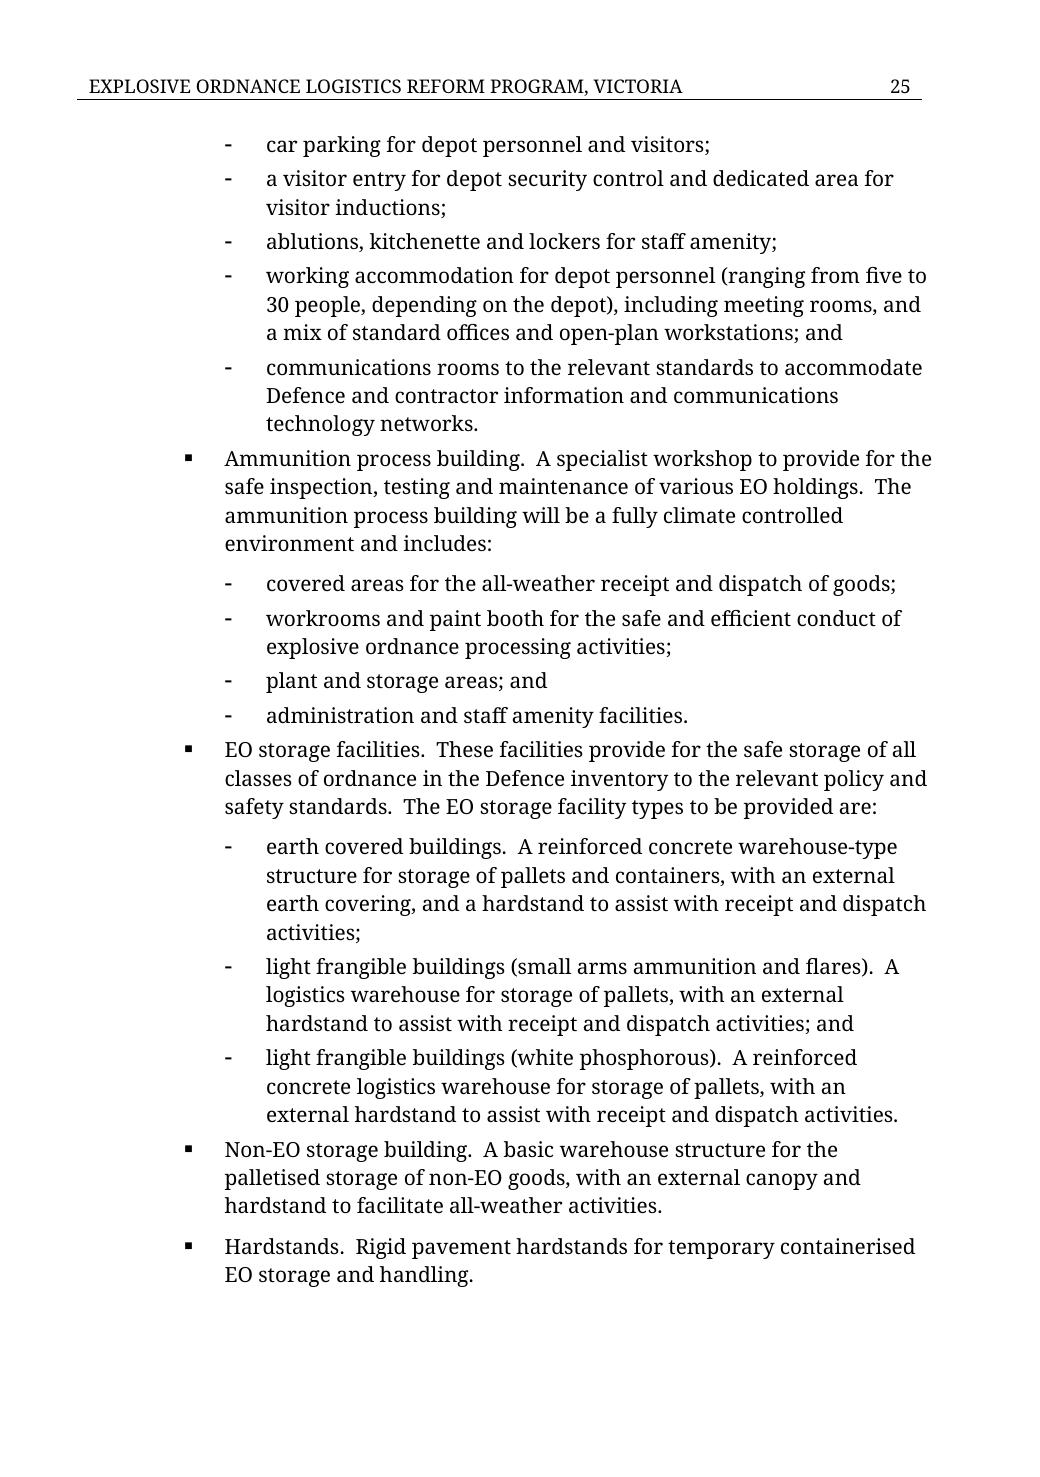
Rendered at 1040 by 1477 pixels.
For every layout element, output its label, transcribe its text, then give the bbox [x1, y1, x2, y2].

text covered areas for the all-weather receipt and dispatch of goods; [224, 569, 933, 598]
text a visitor entry for depot security control and dedicated area for visitor inductions; [224, 164, 933, 221]
text earth covered buildings. A reinforced concrete warehouse-type structure for storage of pallets and containers, with an external earth covering, and a hardstand to assist with receipt and dispatch activities; [224, 832, 933, 946]
text EO storage facilities. These facilities provide for the safe storage of all classes of ordnance in the Defence inventory to the relevant policy and safety standards. The EO storage facility types to be provided are: [183, 735, 933, 821]
text administration and staff amenity facilities. [224, 701, 933, 729]
text light frangible buildings (small arms ammunition and flares). A logistics warehouse for storage of pallets, with an external hardstand to assist with receipt and dispatch activities; and [224, 952, 933, 1037]
text working accommodation for depot personnel (ranging from five to 30 people, depending on the depot), including meeting rooms, and a mix of standard offices and open-plan workstations; and [224, 261, 933, 347]
text communications rooms to the relevant standards to accommodate Defence and contractor information and communications technology networks. [224, 353, 933, 438]
text light frangible buildings (white phosphorous). A reinforced concrete logistics warehouse for storage of pallets, with an external hardstand to assist with receipt and dispatch activities. [224, 1043, 933, 1129]
text Non-EO storage building. A basic warehouse structure for the palletised storage of non-EO goods, with an external canopy and hardstand to facilitate all-weather activities. [183, 1135, 933, 1220]
text Hardstands. Rigid pavement hardstands for temporary containerised EO storage and handling. [183, 1232, 933, 1289]
text Ammunition process building. A specialist workshop to provide for the safe inspection, testing and maintenance of various EO holdings. The ammunition process building will be a fully climate controlled environment and includes: [183, 444, 933, 558]
text workrooms and paint booth for the safe and efficient conduct of explosive ordnance processing activities; [224, 604, 933, 661]
text plant and storage areas; and [224, 667, 933, 695]
text ablutions, kitchenette and lockers for staff amenity; [224, 227, 933, 256]
text car parking for depot personnel and visitors; [224, 130, 933, 158]
